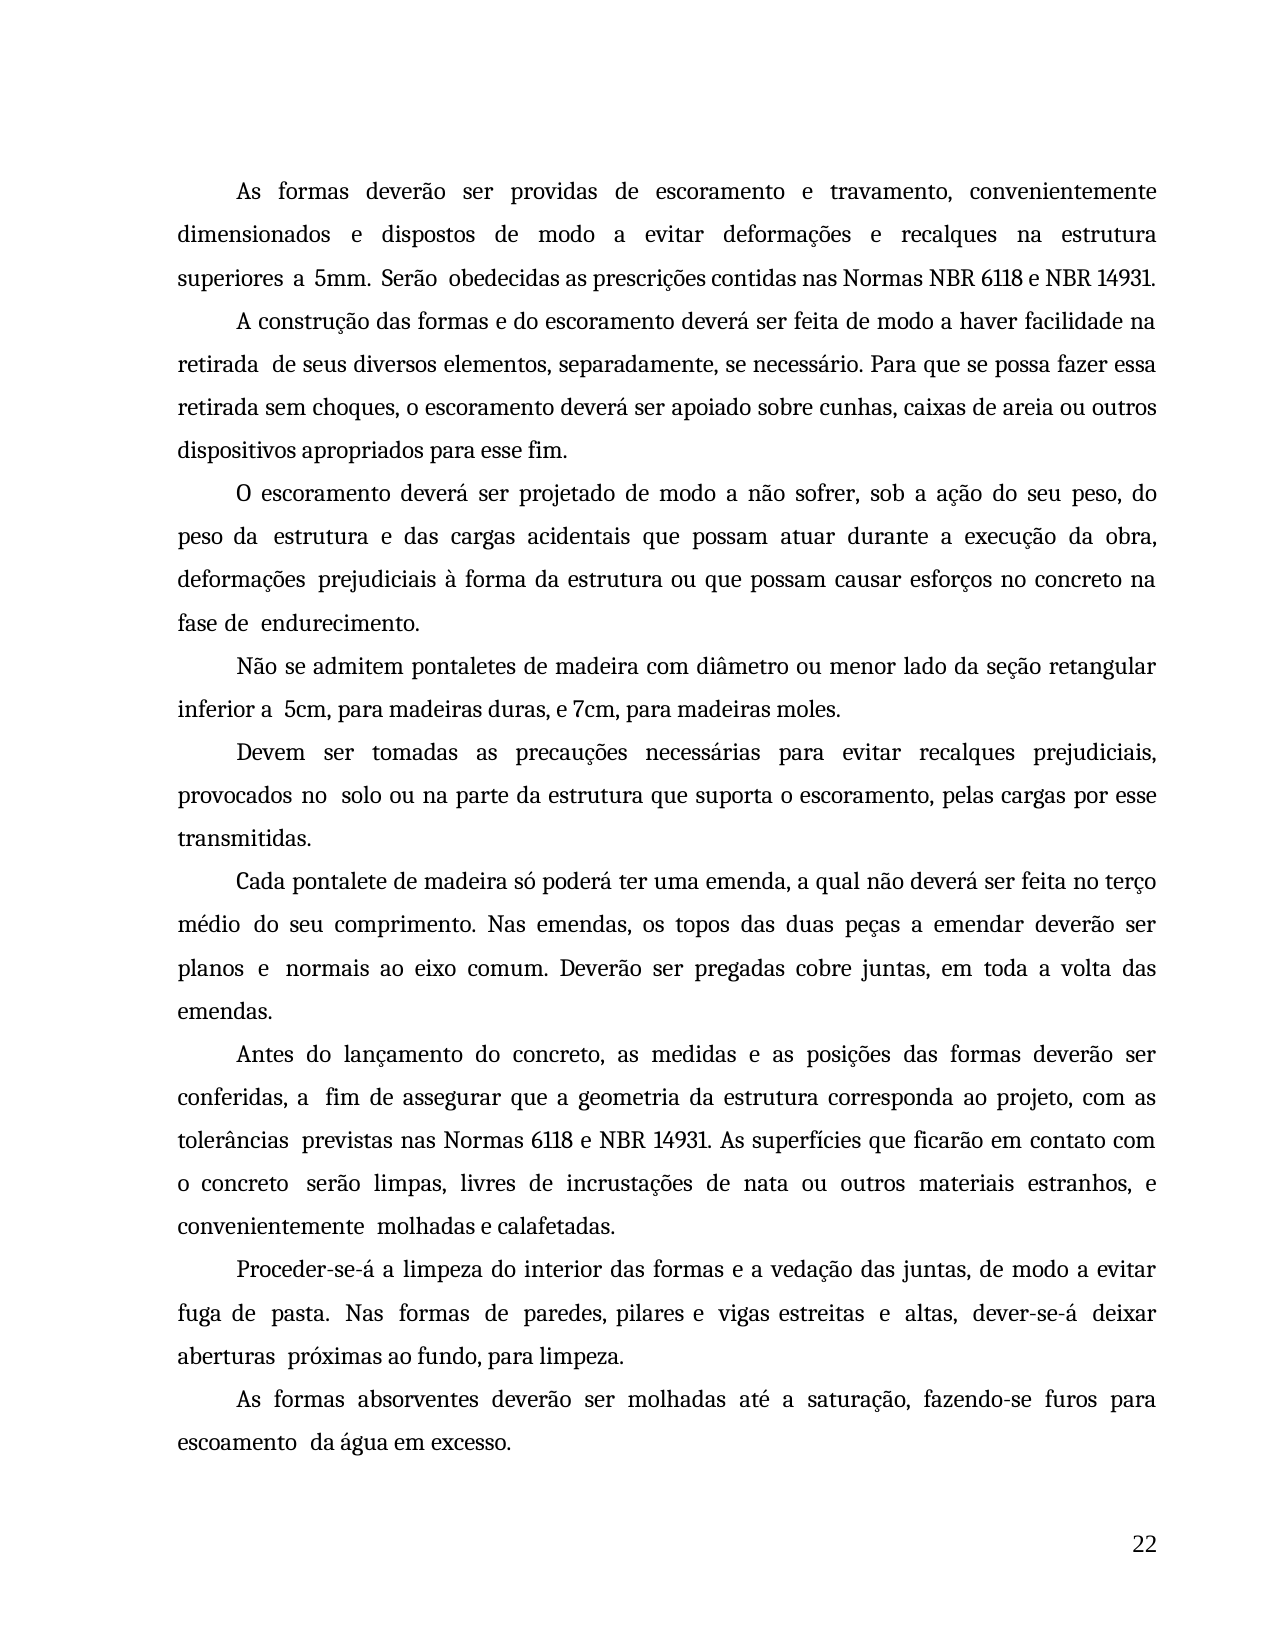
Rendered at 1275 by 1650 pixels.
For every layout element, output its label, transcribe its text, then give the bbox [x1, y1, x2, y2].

text Não se admitem pontaletes de madeira com diâmetro ou menor lado da seção retangular inferior a 5cm, para madeiras duras, e 7cm, para madeiras moles. [177, 652, 1157, 723]
text As formas absorventes deverão ser molhadas até a saturação, fazendo-se furos para escoamento da água em excesso. [177, 1385, 1157, 1457]
text Proceder-se-á a limpeza do interior das formas e a vedação das juntas, de modo a evitar fuga de pasta. Nas formas de paredes, pilares e vigas estreitas e altas, dever-se-á deixar aberturas próximas ao fundo, para limpeza. [177, 1255, 1157, 1370]
text Antes do lançamento do concreto, as medidas e as posições das formas deverão ser conferidas, a fim de assegurar que a geometria da estrutura corresponda ao projeto, com as tolerâncias previstas nas Normas 6118 e NBR 14931. As superfícies que ficarão em contato com o concreto serão limpas, livres de incrustações de nata ou outros materiais estranhos, e convenientemente molhadas e calafetadas. [177, 1040, 1157, 1241]
text As formas deverão ser providas de escoramento e travamento, convenientemente dimensionados e dispostos de modo a evitar deformações e recalques na estrutura superiores a 5mm. Serão obedecidas as prescrições contidas nas Normas NBR 6118 e NBR 14931. [177, 177, 1157, 292]
text O escoramento deverá ser projetado de modo a não sofrer, sob a ação do seu peso, do peso da estrutura e das cargas acidentais que possam atuar durante a execução da obra, deformações prejudiciais à forma da estrutura ou que possam causar esforços no concreto na fase de endurecimento. [177, 479, 1157, 637]
text Cada pontalete de madeira só poderá ter uma emenda, a qual não deverá ser feita no terço médio do seu comprimento. Nas emendas, os topos das duas peças a emendar deverão ser planos e normais ao eixo comum. Deverão ser pregadas cobre juntas, em toda a volta das emendas. [177, 867, 1157, 1025]
text A construção das formas e do escoramento deverá ser feita de modo a haver facilidade na retirada de seus diversos elementos, separadamente, se necessário. Para que se possa fazer essa retirada sem choques, o escoramento deverá ser apoiado sobre cunhas, caixas de areia ou outros dispositivos apropriados para esse fim. [177, 307, 1157, 465]
text Devem ser tomadas as precauções necessárias para evitar recalques prejudiciais, provocados no solo ou na parte da estrutura que suporta o escoramento, pelas cargas por esse transmitidas. [177, 738, 1157, 853]
